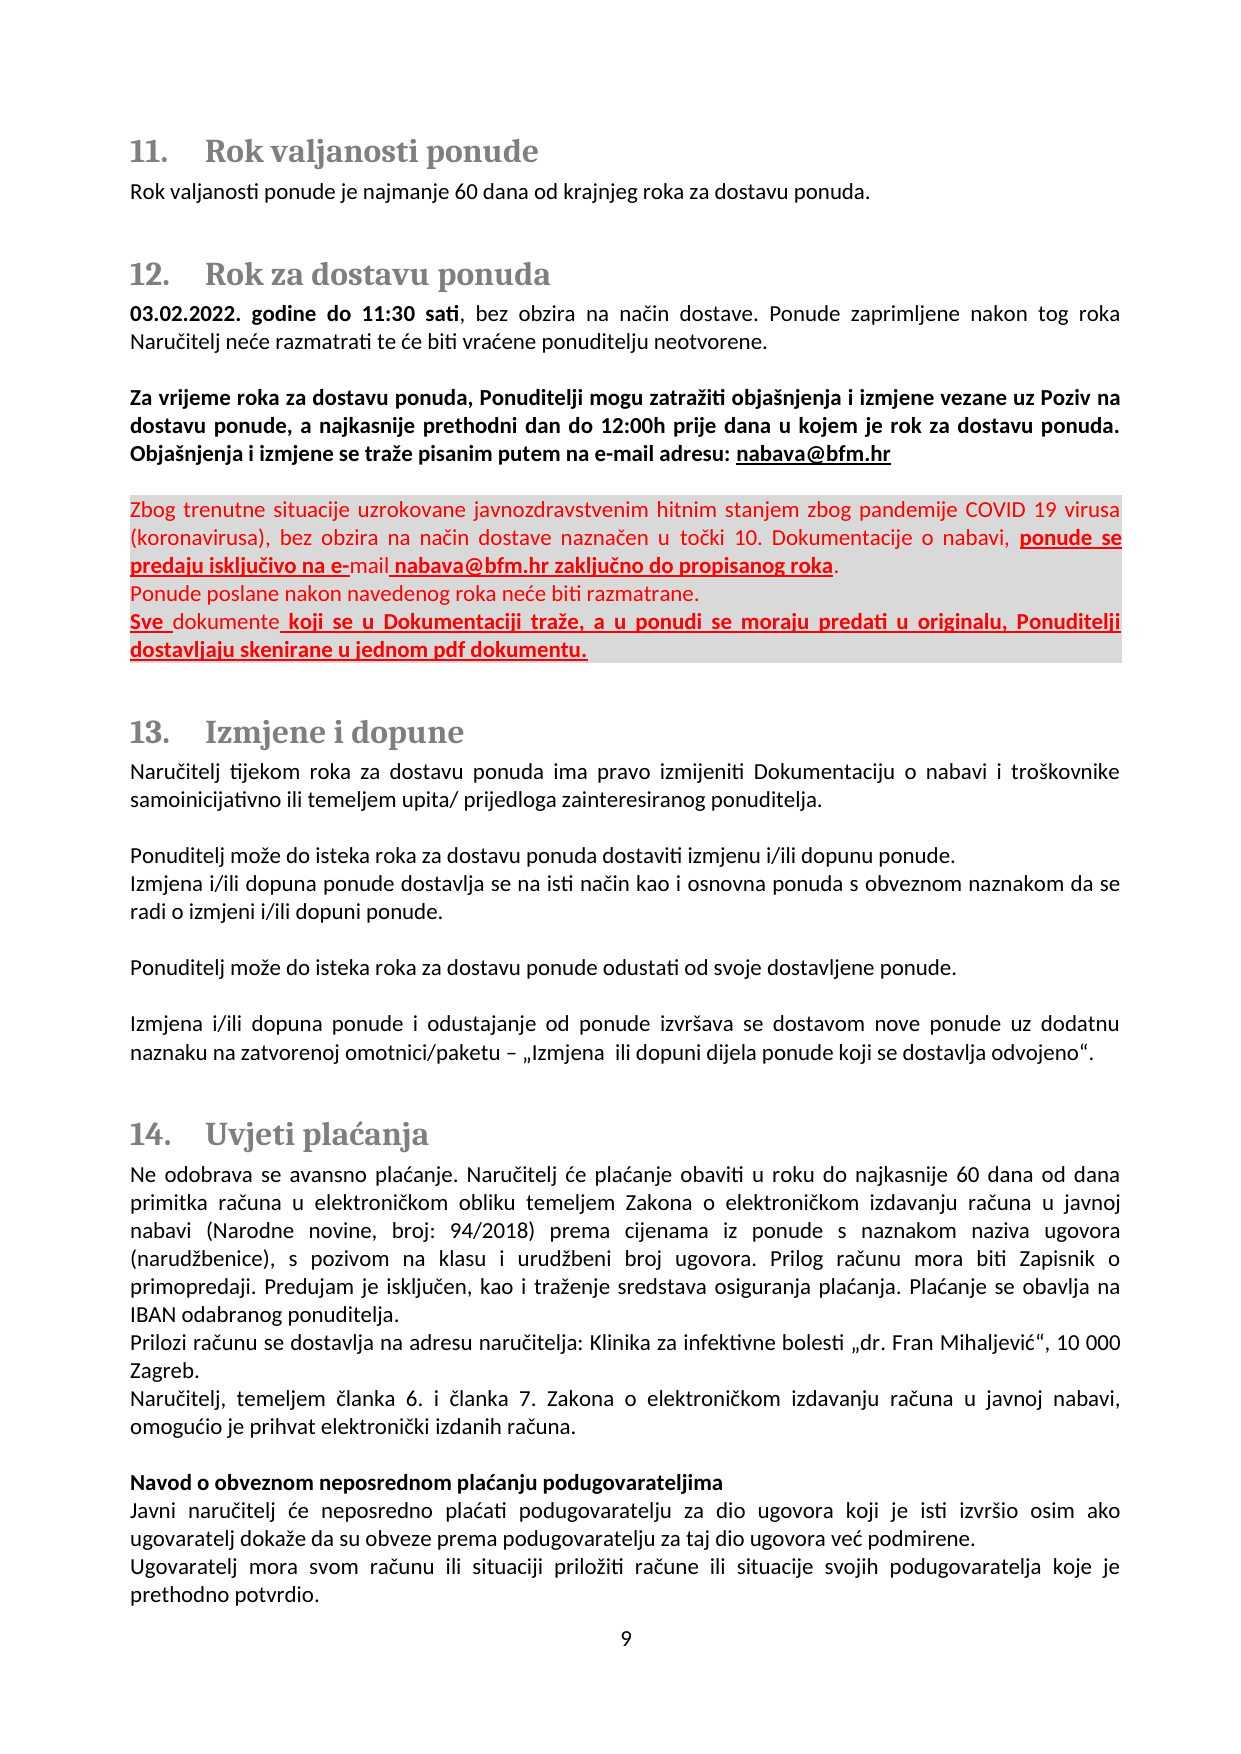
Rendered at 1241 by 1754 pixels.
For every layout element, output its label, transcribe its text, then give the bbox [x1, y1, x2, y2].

text Rok valjanosti ponude je najmanje 60 dana od krajnjeg roka za dostavu ponuda. [130, 177, 1122, 205]
text Ponuditelj može do isteka roka za dostavu ponude odustati od svoje dostavljene ponude. [130, 953, 1122, 982]
text Izmjene i dopune [130, 713, 1122, 752]
text Izmjena i/ili dopuna ponude dostavlja se na isti način kao i osnovna ponuda s obveznom naznakom da se radi o izmjeni i/ili dopuni ponude. [130, 869, 1122, 926]
text Zbog trenutne situacije uzrokovane javnozdravstvenim hitnim stanjem zbog pandemije COVID 19 virusa (koronavirusa), bez obzira na način dostave naznačen u točki 10. Dokumentacije o nabavi, ponude se predaju isključivo na e-mail nabava@bfm.hr zaključno do propisanog roka. [130, 495, 1122, 579]
text Ponuditelj može do isteka roka za dostavu ponuda dostaviti izmjenu i/ili dopunu ponude. [130, 841, 1122, 869]
text Ne odobrava se avansno plaćanje. Naručitelj će plaćanje obaviti u roku do najkasnije 60 dana od dana primitka računa u elektroničkom obliku temeljem Zakona o elektroničkom izdavanju računa u javnoj nabavi (Narodne novine, broj: 94/2018) prema cijenama iz ponude s naznakom naziva ugovora (narudžbenice), s pozivom na klasu i urudžbeni broj ugovora. Prilog računu mora biti Zapisnik o primopredaji. Predujam je isključen, kao i traženje sredstava osiguranja plaćanja. Plaćanje se obavlja na IBAN odabranog ponuditelja. [130, 1160, 1122, 1328]
text Prilozi računu se dostavlja na adresu naručitelja: Klinika za infektivne bolesti „dr. Fran Mihaljević“, 10 000 Zagreb. [130, 1328, 1122, 1384]
text Rok za dostavu ponuda [130, 255, 1122, 293]
text Ponude poslane nakon navedenog roka neće biti razmatrane. [130, 579, 1122, 607]
text 03.02.2022. godine do 11:30 sati, bez obzira na način dostave. Ponude zaprimljene nakon tog roka Naručitelj neće razmatrati te će biti vraćene ponuditelju neotvorene. [130, 299, 1122, 355]
text Rok valjanosti ponude [130, 133, 1122, 171]
text Javni naručitelj će neposredno plaćati podugovaratelju za dio ugovora koji je isti izvršio osim ako ugovaratelj dokaže da su obveze prema podugovaratelju za taj dio ugovora već podmirene. [130, 1496, 1122, 1552]
text Uvjeti plaćanja [130, 1116, 1122, 1154]
text Za vrijeme roka za dostavu ponuda, Ponuditelji mogu zatražiti objašnjenja i izmjene vezane uz Poziv na dostavu ponude, a najkasnije prethodni dan do 12:00h prije dana u kojem je rok za dostavu ponuda. Objašnjenja i izmjene se traže pisanim putem na e-mail adresu: nabava@bfm.hr [130, 383, 1122, 467]
text Sve dokumente koji se u Dokumentaciji traže, a u ponudi se moraju predati u originalu, Ponuditelji dostavljaju skenirane u jednom pdf dokumentu. [130, 607, 1122, 663]
text Izmjena i/ili dopuna ponude i odustajanje od ponude izvršava se dostavom nove ponude uz dodatnu naznaku na zatvorenoj omotnici/paketu – „Izmjena ili dopuni dijela ponude koji se dostavlja odvojeno“. [130, 1009, 1122, 1066]
text Naručitelj, temeljem članka 6. i članka 7. Zakona o elektroničkom izdavanju računa u javnoj nabavi, omogućio je prihvat elektronički izdanih računa. [130, 1384, 1122, 1440]
text Naručitelj tijekom roka za dostavu ponuda ima pravo izmijeniti Dokumentaciju o nabavi i troškovnike samoinicijativno ili temeljem upita/ prijedloga zainteresiranog ponuditelja. [130, 757, 1122, 813]
text Navod o obveznom neposrednom plaćanju podugovarateljima [130, 1468, 1122, 1496]
text Ugovaratelj mora svom računu ili situaciji priložiti račune ili situacije svojih podugovaratelja koje je prethodno potvrdio. [130, 1552, 1122, 1608]
